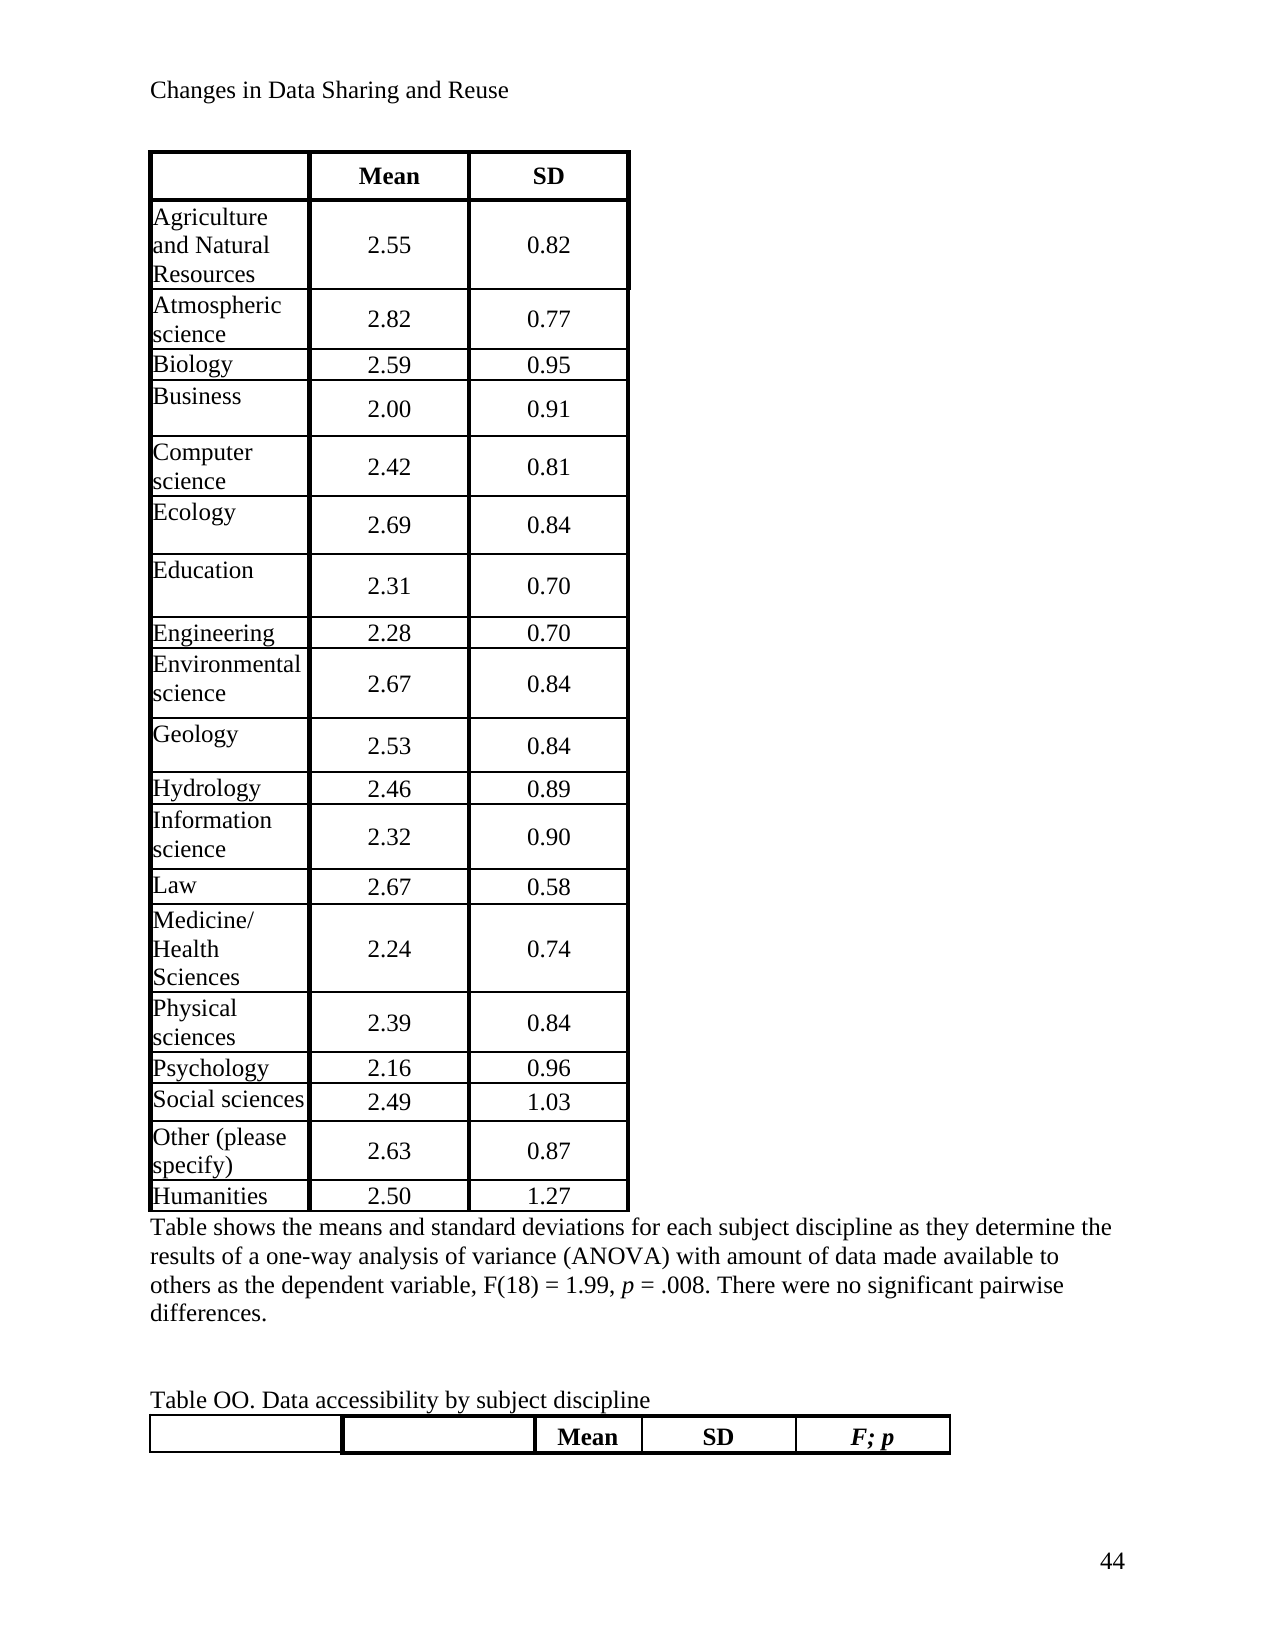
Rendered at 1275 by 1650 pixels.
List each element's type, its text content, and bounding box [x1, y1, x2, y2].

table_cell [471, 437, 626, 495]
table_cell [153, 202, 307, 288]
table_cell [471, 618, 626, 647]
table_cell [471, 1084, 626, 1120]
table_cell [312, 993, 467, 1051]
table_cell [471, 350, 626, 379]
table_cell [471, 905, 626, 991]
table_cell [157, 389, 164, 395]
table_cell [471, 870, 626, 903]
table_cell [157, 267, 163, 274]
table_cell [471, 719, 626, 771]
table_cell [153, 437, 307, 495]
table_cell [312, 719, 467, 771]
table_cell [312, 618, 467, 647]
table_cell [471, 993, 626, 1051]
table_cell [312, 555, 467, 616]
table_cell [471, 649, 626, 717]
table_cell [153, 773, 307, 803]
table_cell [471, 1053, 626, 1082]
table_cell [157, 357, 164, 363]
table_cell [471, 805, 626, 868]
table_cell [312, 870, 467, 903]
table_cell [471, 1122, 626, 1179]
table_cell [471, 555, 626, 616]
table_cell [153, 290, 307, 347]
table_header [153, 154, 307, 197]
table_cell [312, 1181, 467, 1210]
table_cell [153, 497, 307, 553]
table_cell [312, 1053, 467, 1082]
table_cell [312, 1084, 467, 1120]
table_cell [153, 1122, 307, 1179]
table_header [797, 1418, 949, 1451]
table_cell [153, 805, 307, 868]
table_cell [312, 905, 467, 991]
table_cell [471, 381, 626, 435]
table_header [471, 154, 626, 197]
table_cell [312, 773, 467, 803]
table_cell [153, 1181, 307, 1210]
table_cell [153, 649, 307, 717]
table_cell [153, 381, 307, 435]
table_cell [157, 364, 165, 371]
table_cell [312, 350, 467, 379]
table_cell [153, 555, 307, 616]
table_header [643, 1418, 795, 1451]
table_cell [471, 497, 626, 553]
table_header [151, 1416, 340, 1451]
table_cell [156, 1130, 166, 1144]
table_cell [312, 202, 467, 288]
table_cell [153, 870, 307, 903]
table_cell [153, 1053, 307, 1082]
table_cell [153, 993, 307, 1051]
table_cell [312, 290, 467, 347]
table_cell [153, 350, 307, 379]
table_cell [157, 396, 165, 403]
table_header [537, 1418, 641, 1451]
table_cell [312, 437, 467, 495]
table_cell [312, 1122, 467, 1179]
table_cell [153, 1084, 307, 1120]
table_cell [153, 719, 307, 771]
text Table shows the means and standard deviations for each subject discipline as they determine the results of a one-way analysis of variance (ANOVA) with amount of data made available to others as the dependent variable, F(18) = 1.99, p = .008. There were no significant pairwise differences. [150, 1212, 1125, 1327]
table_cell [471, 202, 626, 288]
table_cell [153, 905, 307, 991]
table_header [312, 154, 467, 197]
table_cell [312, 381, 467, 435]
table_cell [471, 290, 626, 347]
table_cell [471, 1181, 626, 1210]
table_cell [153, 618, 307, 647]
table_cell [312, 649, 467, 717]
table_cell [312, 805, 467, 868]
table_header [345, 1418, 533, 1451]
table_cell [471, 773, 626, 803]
text Table OO. Data accessibility by subject discipline [150, 1385, 1125, 1413]
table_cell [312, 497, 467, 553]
